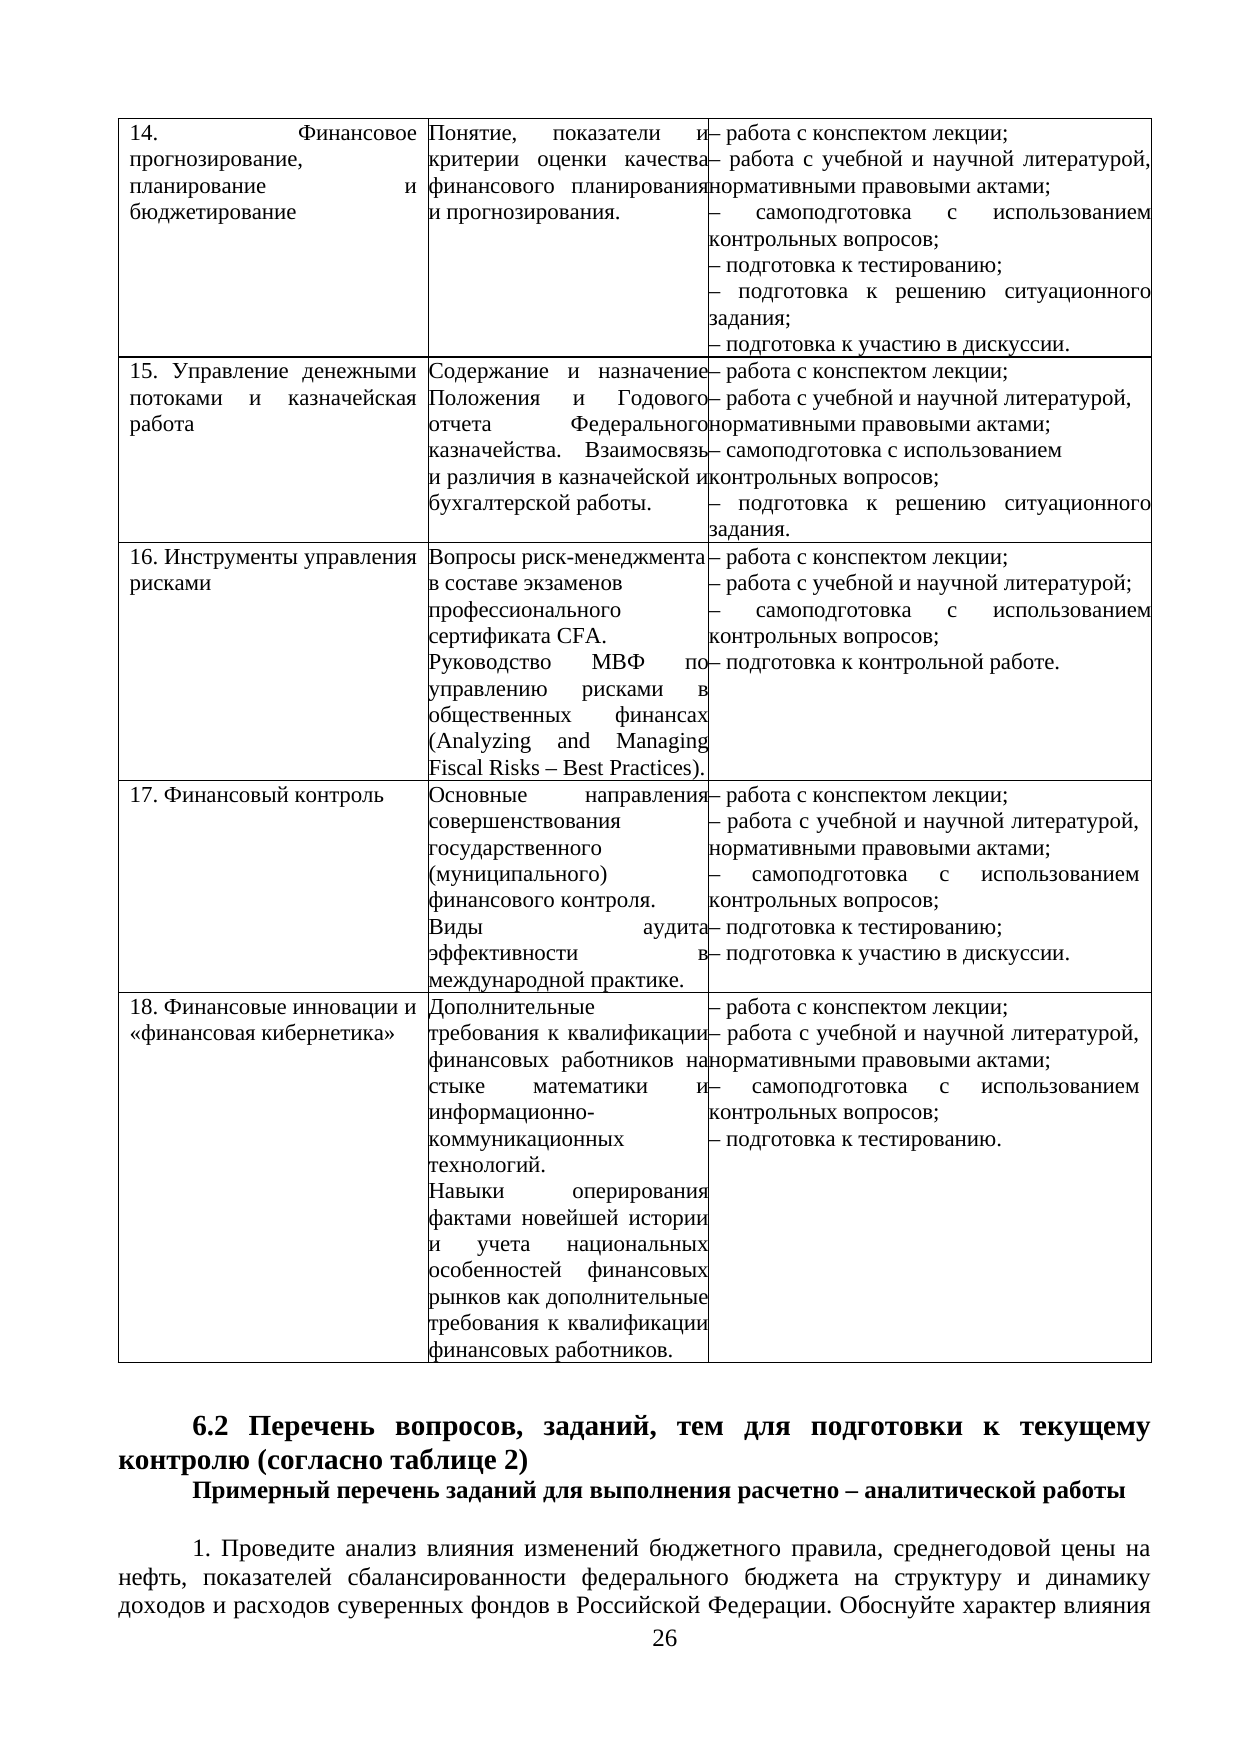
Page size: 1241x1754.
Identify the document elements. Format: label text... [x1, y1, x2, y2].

table_cell Содержание и назначение Положения и Годового отчета Федерального казначейства. Взаимосвязь и различия в казначейской и бухгалтерской работы. [429, 358, 708, 542]
table_cell 18. Финансовые инновации и «финансовая кибернетика» [119, 993, 428, 1362]
table_cell Основные направления совершенствования государственного (муниципального) финансового контроля. Виды аудита эффективности в международной практике. [429, 781, 708, 992]
table_cell 16. Инструменты управления рисками [119, 543, 428, 780]
table_cell – работа с конспектом лекции; – работа с учебной и научной литературой, нормативными правовыми актами; – самоподготовка с использованием контрольных вопросов; – подготовка к тестированию. [709, 993, 1151, 1362]
table_cell – работа с конспектом лекции; – работа с учебной и научной литературой, нормативными правовыми актами; – самоподготовка с использованием контрольных вопросов; – подготовка к тестированию; – подготовка к решению ситуационного задания; – подготовка к участию в дискуссии. [709, 119, 1151, 356]
table_cell – работа с конспектом лекции; – работа с учебной и научной литературой; – самоподготовка с использованием контрольных вопросов; – подготовка к контрольной работе. [709, 543, 1151, 780]
table_cell – работа с конспектом лекции; – работа с учебной и научной литературой, нормативными правовыми актами; – самоподготовка с использованием контрольных вопросов; – подготовка к решению ситуационного задания. [709, 358, 1151, 542]
table_cell 15. Управление денежными потоками и казначейская работа [119, 358, 428, 542]
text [118, 1533, 1152, 1619]
table_cell – работа с конспектом лекции; – работа с учебной и научной литературой, нормативными правовыми актами; – самоподготовка с использованием контрольных вопросов; – подготовка к тестированию; – подготовка к участию в дискуссии. [709, 781, 1151, 992]
table_cell Дополнительные требования к квалификации финансовых работников на стыке математики и информационно-коммуникационных технологий. Навыки оперирования фактами новейшей истории и учета национальных особенностей финансовых рынков как дополнительные требования к квалификации финансовых работников. [429, 993, 708, 1362]
text Примерный перечень заданий для выполнения расчетно – аналитической работы [118, 1476, 1152, 1504]
table_cell 17. Финансовый контроль [119, 781, 428, 992]
table_cell Вопросы риск-менеджмента в составе экзаменов профессионального сертификата CFA. Руководство МВФ по управлению рисками в общественных финансах (Analyzing and Managing Fiscal Risks – Best Practices). [429, 543, 708, 780]
text 6.2 Перечень вопросов, заданий, тем для подготовки к текущему контролю (согласно таблице 2) [118, 1408, 1152, 1476]
table_cell Понятие, показатели и критерии оценки качества финансового планирования и прогнозирования. [429, 119, 708, 356]
table_cell 14. Финансовое прогнозирование, планирование и бюджетирование [119, 119, 428, 356]
